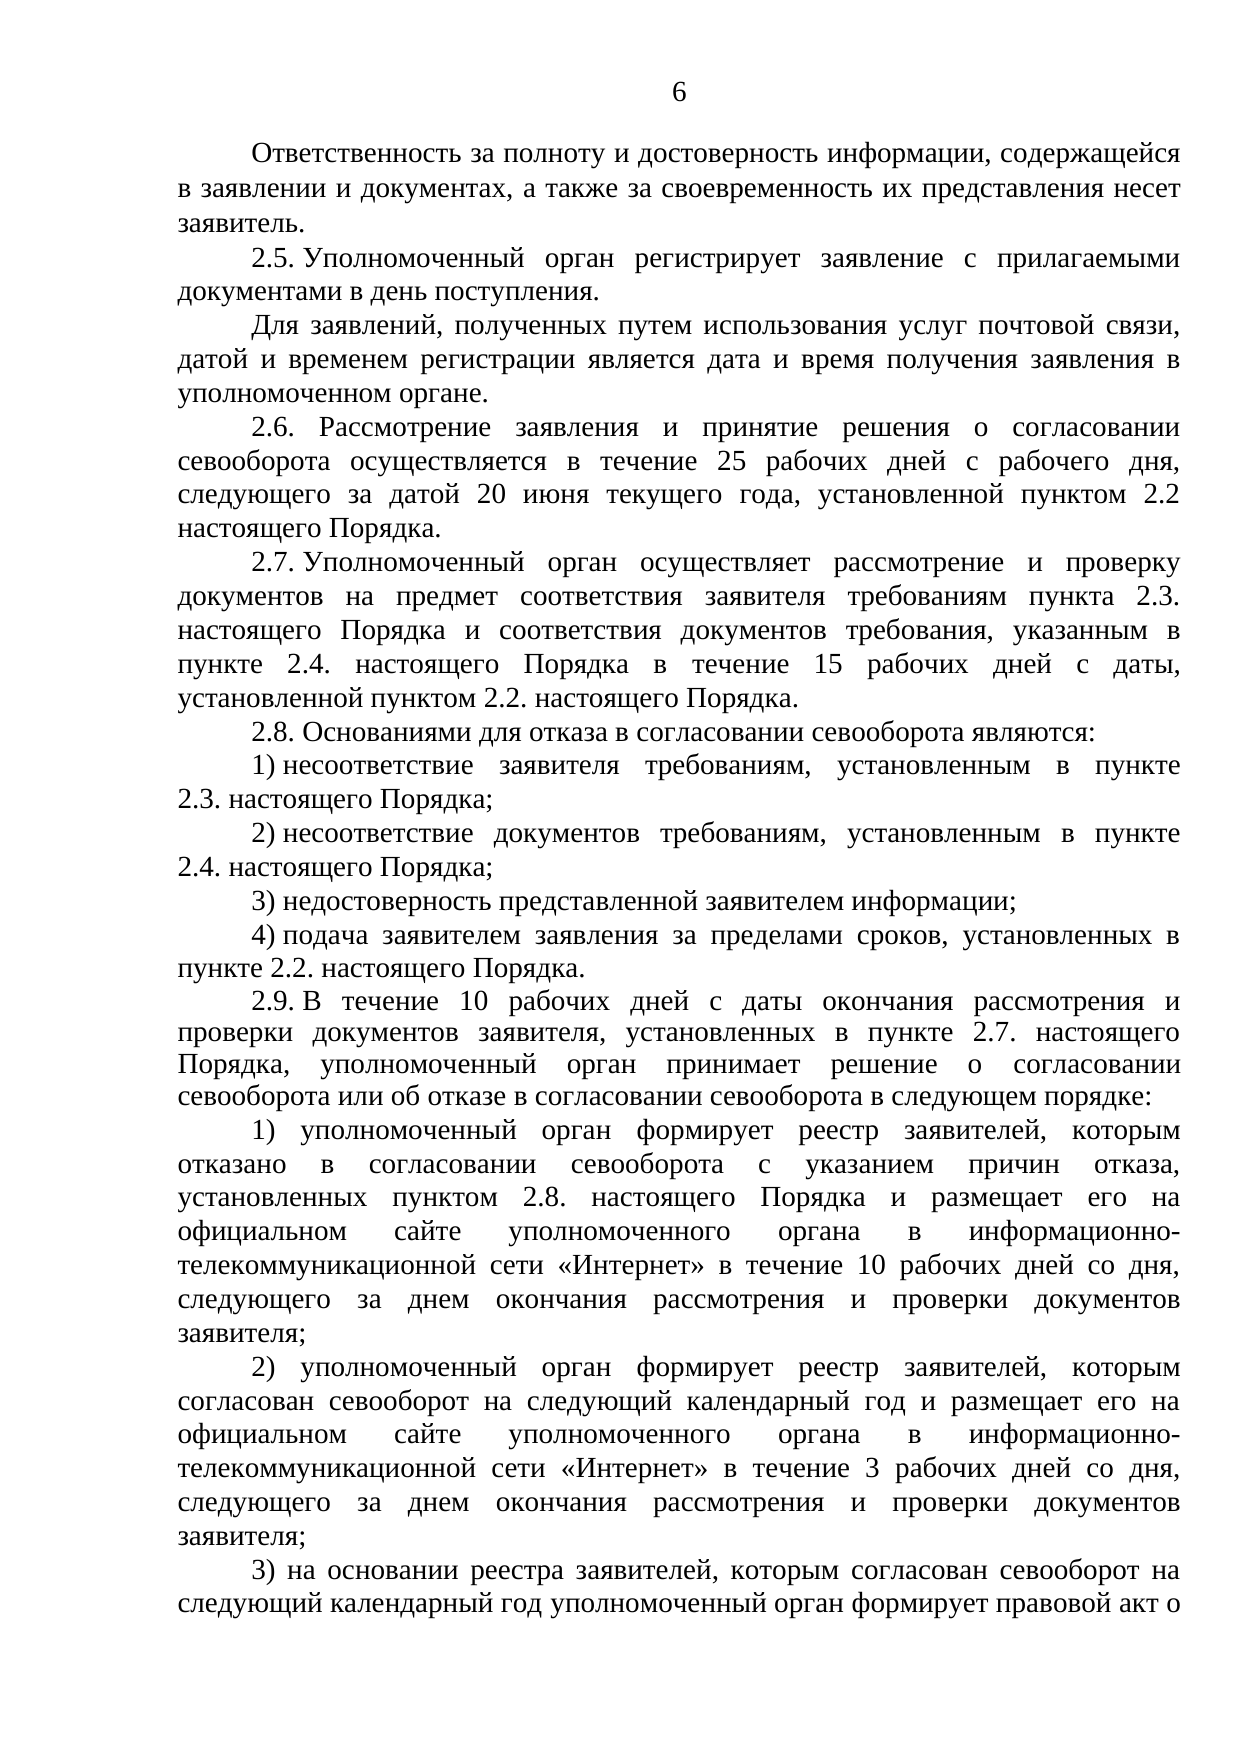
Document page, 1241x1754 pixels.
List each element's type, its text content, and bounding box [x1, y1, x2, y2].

text 2.9. В течение 10 рабочих дней с даты окончания рассмотрения и проверки документов заявителя, установленных в пункте 2.7. настоящего Порядка, уполномоченный орган принимает решение о согласовании севооборота или об отказе в согласовании севооборота в следующем порядке: [177, 984, 1181, 1112]
text 3) недостоверность представленной заявителем информации; [177, 883, 1181, 916]
text 2.8. Основаниями для отказа в согласовании севооборота являются: [177, 714, 1181, 747]
text 2) уполномоченный орган формирует реестр заявителей, которым согласован севооборот на следующий календарный год и размещает его на официальном сайте уполномоченного органа в информационно-телекоммуникационной сети «Интернет» в течение 3 рабочих дней со дня, следующего за днем окончания рассмотрения и проверки документов заявителя; [177, 1349, 1181, 1552]
text 2.5. Уполномоченный орган регистрирует заявление с прилагаемыми документами в день поступления. [177, 240, 1181, 307]
text 1) уполномоченный орган формирует реестр заявителей, которым отказано в согласовании севооборота с указанием причин отказа, установленных пунктом 2.8. настоящего Порядка и размещает его на официальном сайте уполномоченного органа в информационно-телекоммуникационной сети «Интернет» в течение 10 рабочих дней со дня, следующего за днем окончания рассмотрения и проверки документов заявителя; [177, 1112, 1181, 1348]
text 2) несоответствие документов требованиям, установленным в пункте 2.4. настоящего Порядка; [177, 815, 1181, 883]
text 2.7. Уполномоченный орган осуществляет рассмотрение и проверку документов на предмет соответствия заявителя требованиям пункта 2.3. настоящего Порядка и соответствия документов требования, указанным в пункте 2.4. настоящего Порядка в течение 15 рабочих дней с даты, установленной пунктом 2.2. настоящего Порядка. [177, 544, 1181, 713]
text Для заявлений, полученных путем использования услуг почтовой связи, датой и временем регистрации является дата и время получения заявления в уполномоченном органе. [177, 307, 1181, 409]
text 1) несоответствие заявителя требованиям, установленным в пункте 2.3. настоящего Порядка; [177, 747, 1181, 815]
text Ответственность за полноту и достоверность информации, содержащейся в заявлении и документах, а также за своевременность их представления несет заявитель. [177, 135, 1181, 238]
text 2.6. Рассмотрение заявления и принятие решения о согласовании севооборота осуществляется в течение 25 рабочих дней с рабочего дня, следующего за датой 20 июня текущего года, установленной пунктом 2.2 настоящего Порядка. [177, 409, 1181, 544]
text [177, 1552, 1181, 1619]
text 4) подача заявителем заявления за пределами сроков, установленных в пункте 2.2. настоящего Порядка. [177, 917, 1181, 984]
